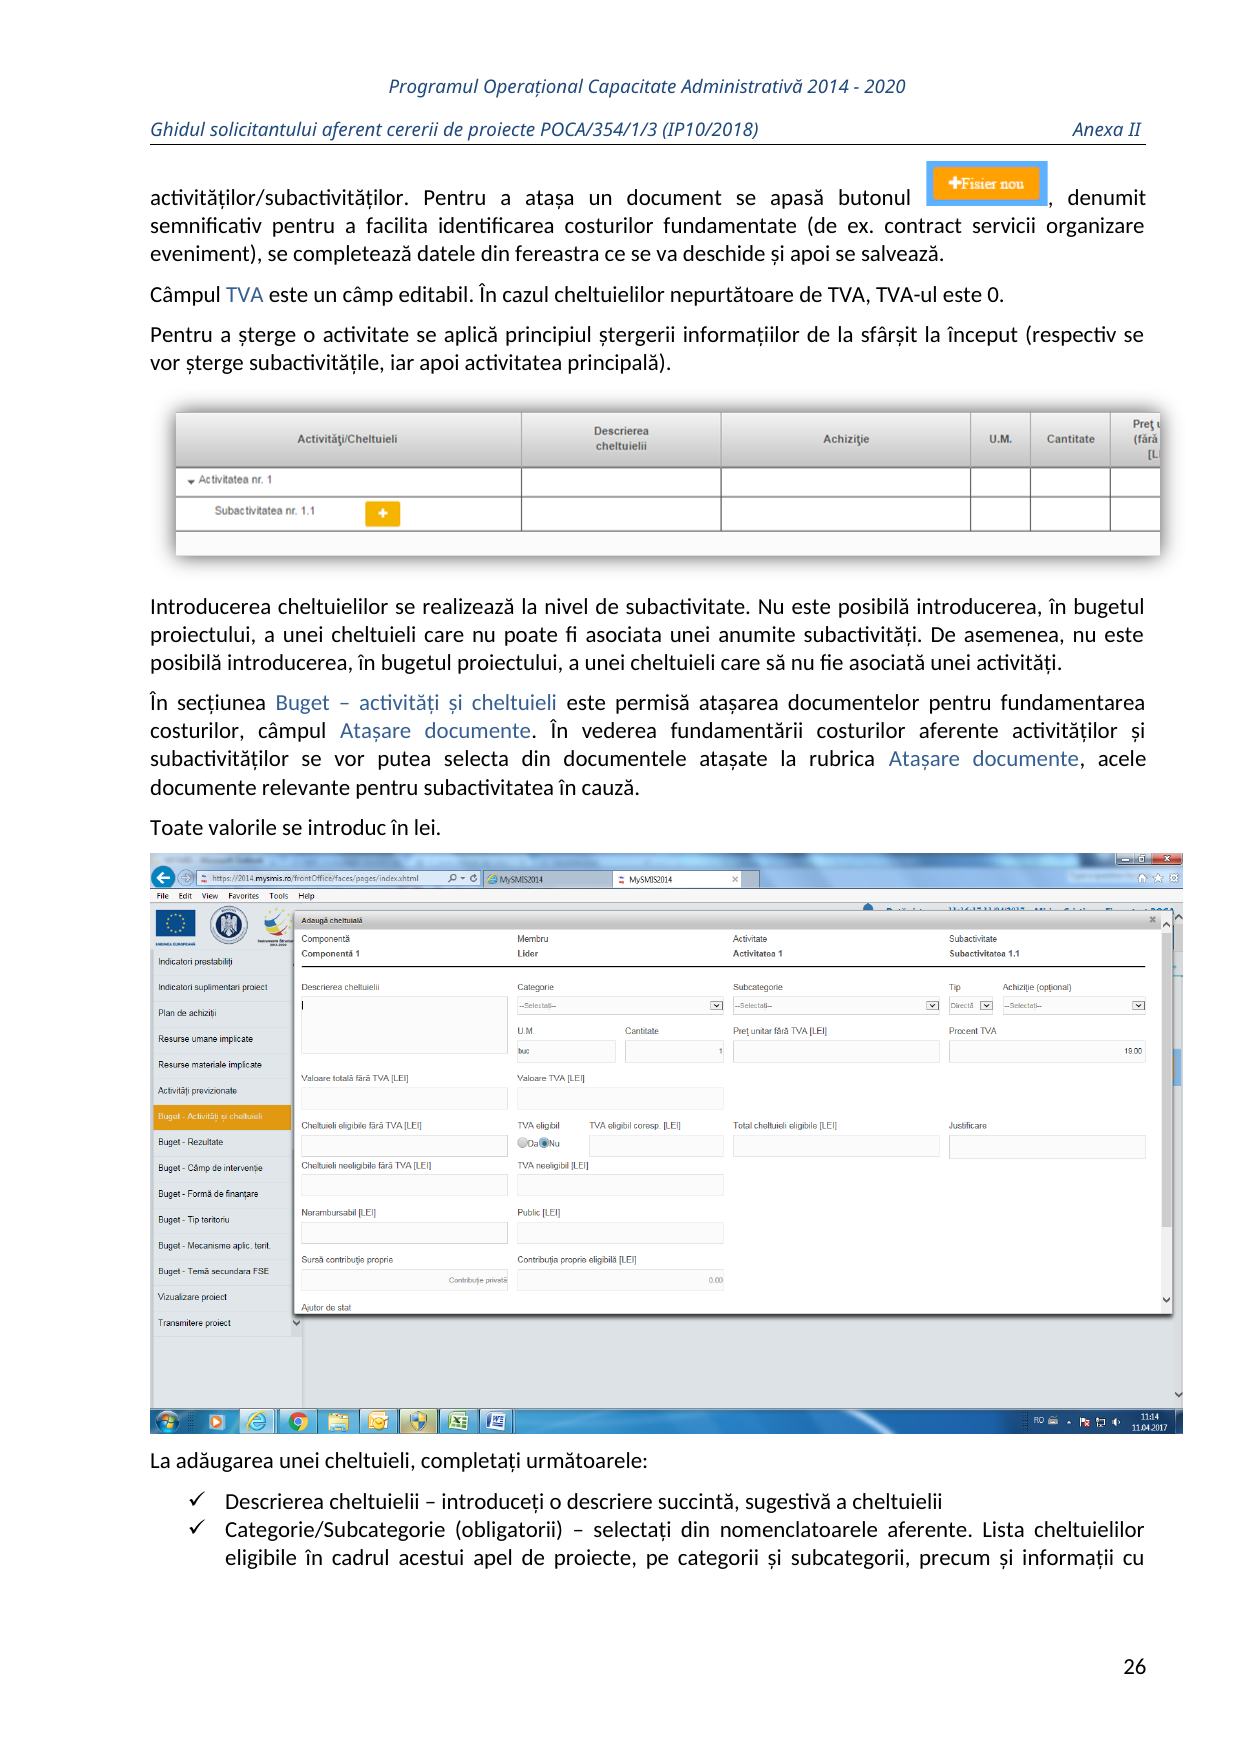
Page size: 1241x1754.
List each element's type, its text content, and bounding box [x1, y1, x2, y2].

text Câmpul TVA este un câmp editabil. În cazul cheltuielilor nepurtătoare de TVA, TVA-ul este 0. [150, 280, 1146, 308]
text Toate valorile se introduc în lei. [150, 813, 1146, 841]
text Introducerea cheltuielilor se realizează la nivel de subactivitate. Nu este posibilă introducerea, în bugetul proiectului, a unei cheltuieli care nu poate fi asociata unei anumite subactivități. De asemenea, nu este posibilă introducerea, în bugetul proiectului, a unei cheltuieli care să nu fie asociată unei activități. [150, 592, 1146, 676]
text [150, 161, 1146, 267]
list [187, 1515, 1146, 1571]
text În secțiunea Buget – activități și cheltuieli este permisă atașarea documentelor pentru fundamentarea costurilor, câmpul Atașare documente. În vederea fundamentării costurilor aferente activităților și subactivităților se vor putea selecta din documentele atașate la rubrica Atașare documente, acele documente relevante pentru subactivitatea în cauză. [150, 688, 1146, 801]
picture [150, 853, 1183, 1434]
text Pentru a șterge o activitate se aplică principiul ștergerii informațiilor de la sfârșit la început (respectiv se vor șterge subactivitățile, iar apoi activitatea principală). [150, 321, 1146, 377]
picture [926, 161, 1048, 206]
picture [150, 389, 1186, 580]
text La adăugarea unei cheltuieli, completați următoarele: [150, 1447, 1146, 1474]
list Descrierea cheltuielii – introduceți o descriere succintă, sugestivă a cheltuielii [187, 1487, 1146, 1515]
